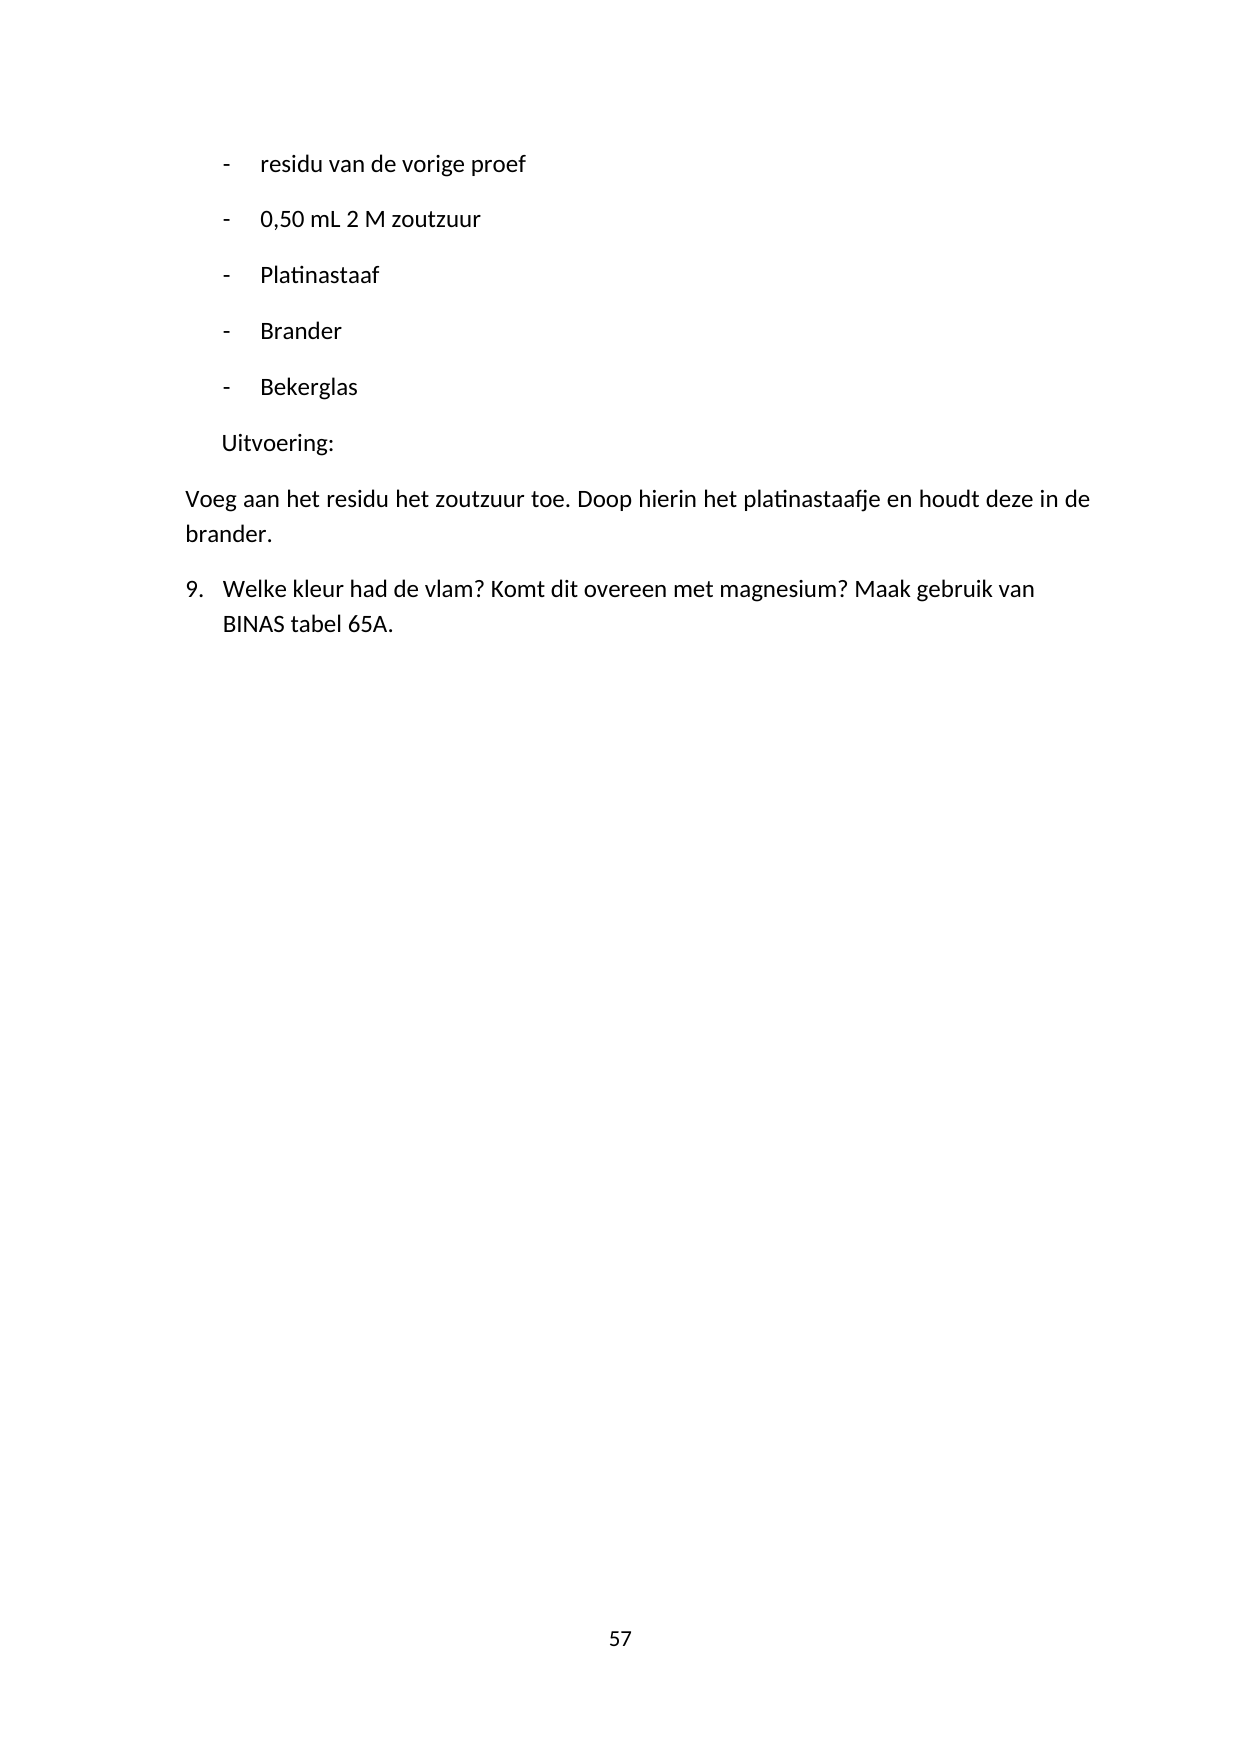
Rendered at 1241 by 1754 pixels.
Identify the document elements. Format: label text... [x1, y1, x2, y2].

list Uitvoering: [148, 427, 1092, 457]
list Voeg aan het residu het zoutzuur toe. Doop hierin het platinastaafje en houdt deze in de brander. [185, 483, 1092, 548]
list Platinastaaf [223, 259, 1092, 290]
list residu van de vorige proef [223, 148, 1092, 178]
list 0,50 mL 2 M zoutzuur [223, 203, 1092, 234]
list Brander [223, 315, 1092, 346]
list Bekerglas [223, 371, 1092, 402]
list Welke kleur had de vlam? Komt dit overeen met magnesium? Maak gebruik van BINAS tabel 65A. [185, 573, 1092, 639]
